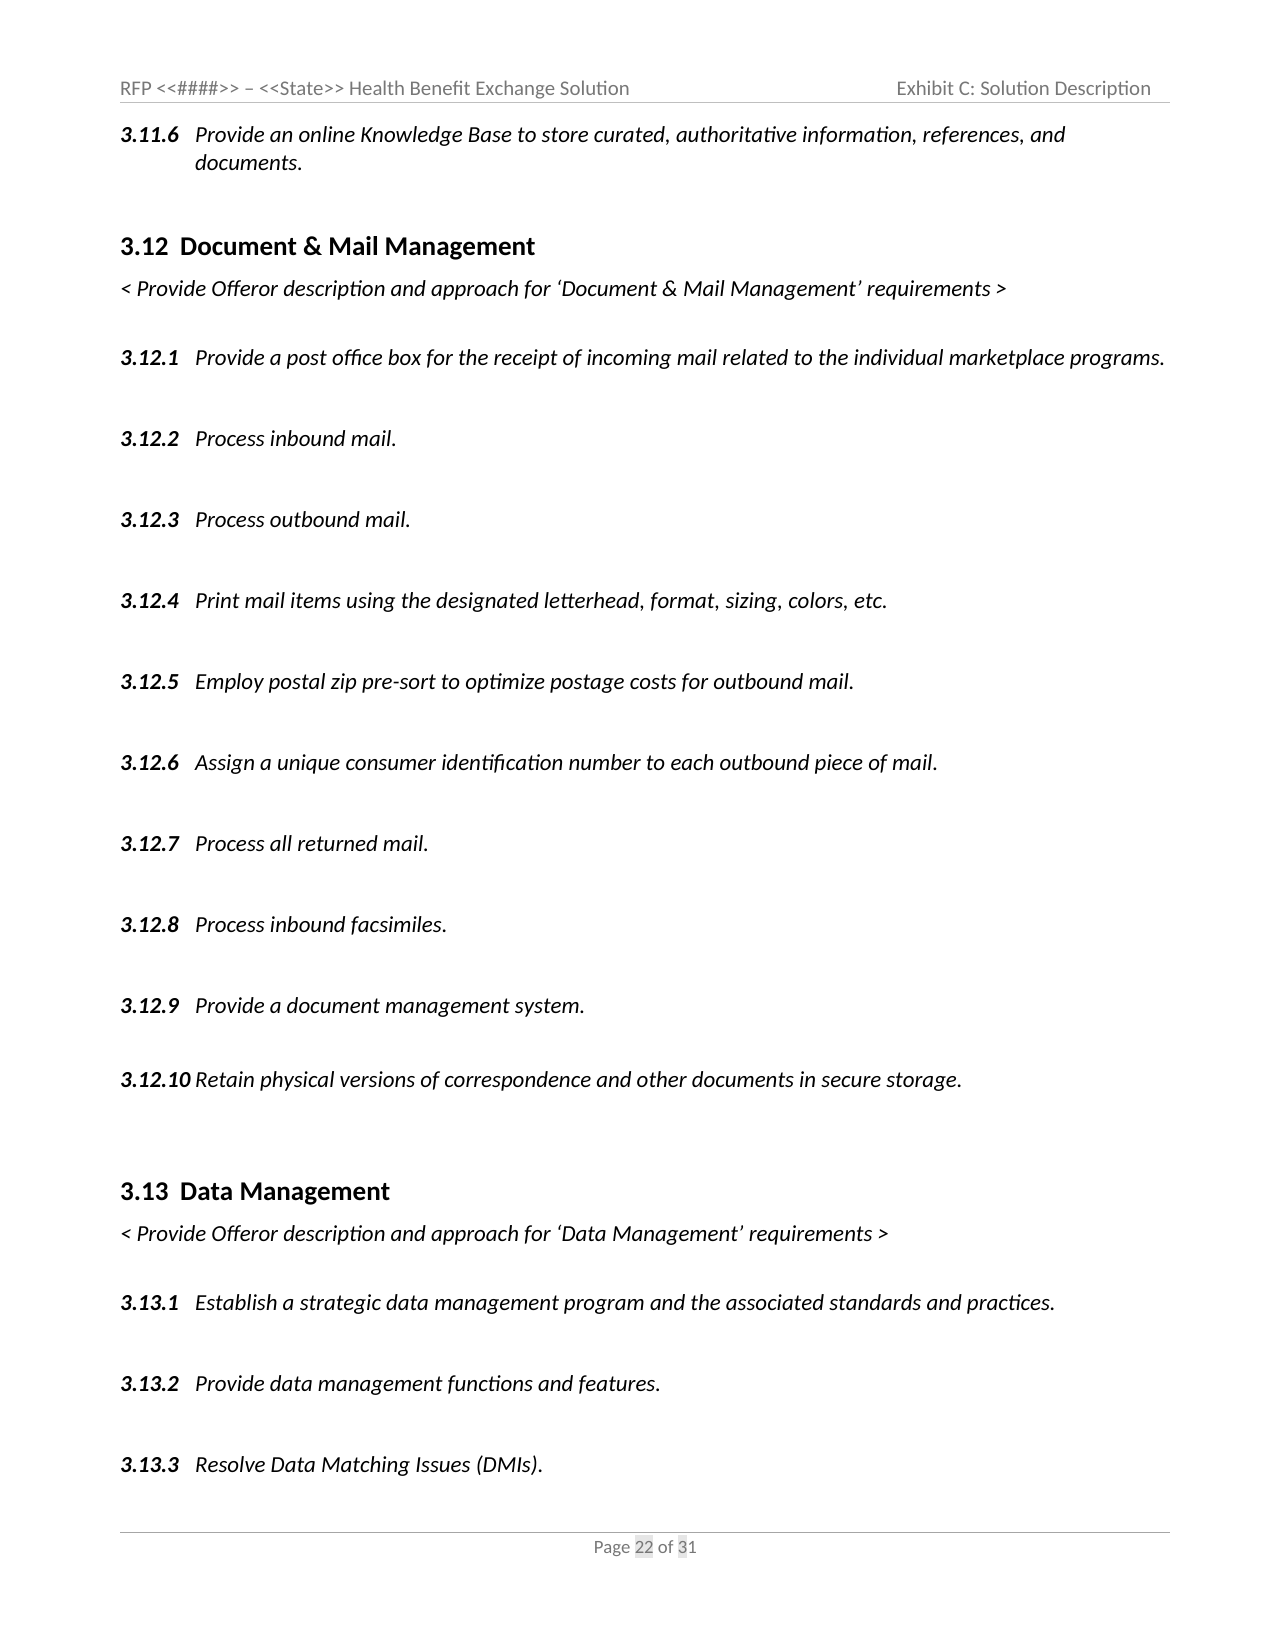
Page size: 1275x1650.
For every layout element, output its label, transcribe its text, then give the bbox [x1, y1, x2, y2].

subtitle Process inbound mail. [120, 424, 1170, 452]
subtitle Provide data management functions and features. [120, 1369, 1170, 1397]
subtitle Document & Mail Management [120, 229, 1170, 262]
subtitle Process all returned mail. [120, 829, 1170, 857]
text < Provide Offeror description and approach for ‘Data Management’ requirements > [120, 1219, 1170, 1247]
subtitle Establish a strategic data management program and the associated standards and practices. [120, 1288, 1170, 1316]
subtitle Provide a document management system. [120, 991, 1170, 1019]
subtitle Assign a unique consumer identification number to each outbound piece of mail. [120, 748, 1170, 776]
subtitle Employ postal zip pre-sort to optimize postage costs for outbound mail. [120, 667, 1170, 695]
subtitle Process inbound facsimiles. [120, 910, 1170, 938]
subtitle Provide an online Knowledge Base to store curated, authoritative information, references, and documents. [120, 120, 1170, 176]
subtitle Retain physical versions of correspondence and other documents in secure storage. [120, 1065, 1170, 1093]
subtitle Provide a post office box for the receipt of incoming mail related to the individual marketplace programs. [120, 343, 1170, 371]
subtitle Resolve Data Matching Issues (DMIs). [120, 1450, 1170, 1478]
subtitle Data Management [120, 1174, 1170, 1207]
text < Provide Offeror description and approach for ‘Document & Mail Management’ requirements > [120, 274, 1170, 303]
subtitle Print mail items using the designated letterhead, format, sizing, colors, etc. [120, 586, 1170, 614]
subtitle Process outbound mail. [120, 505, 1170, 533]
